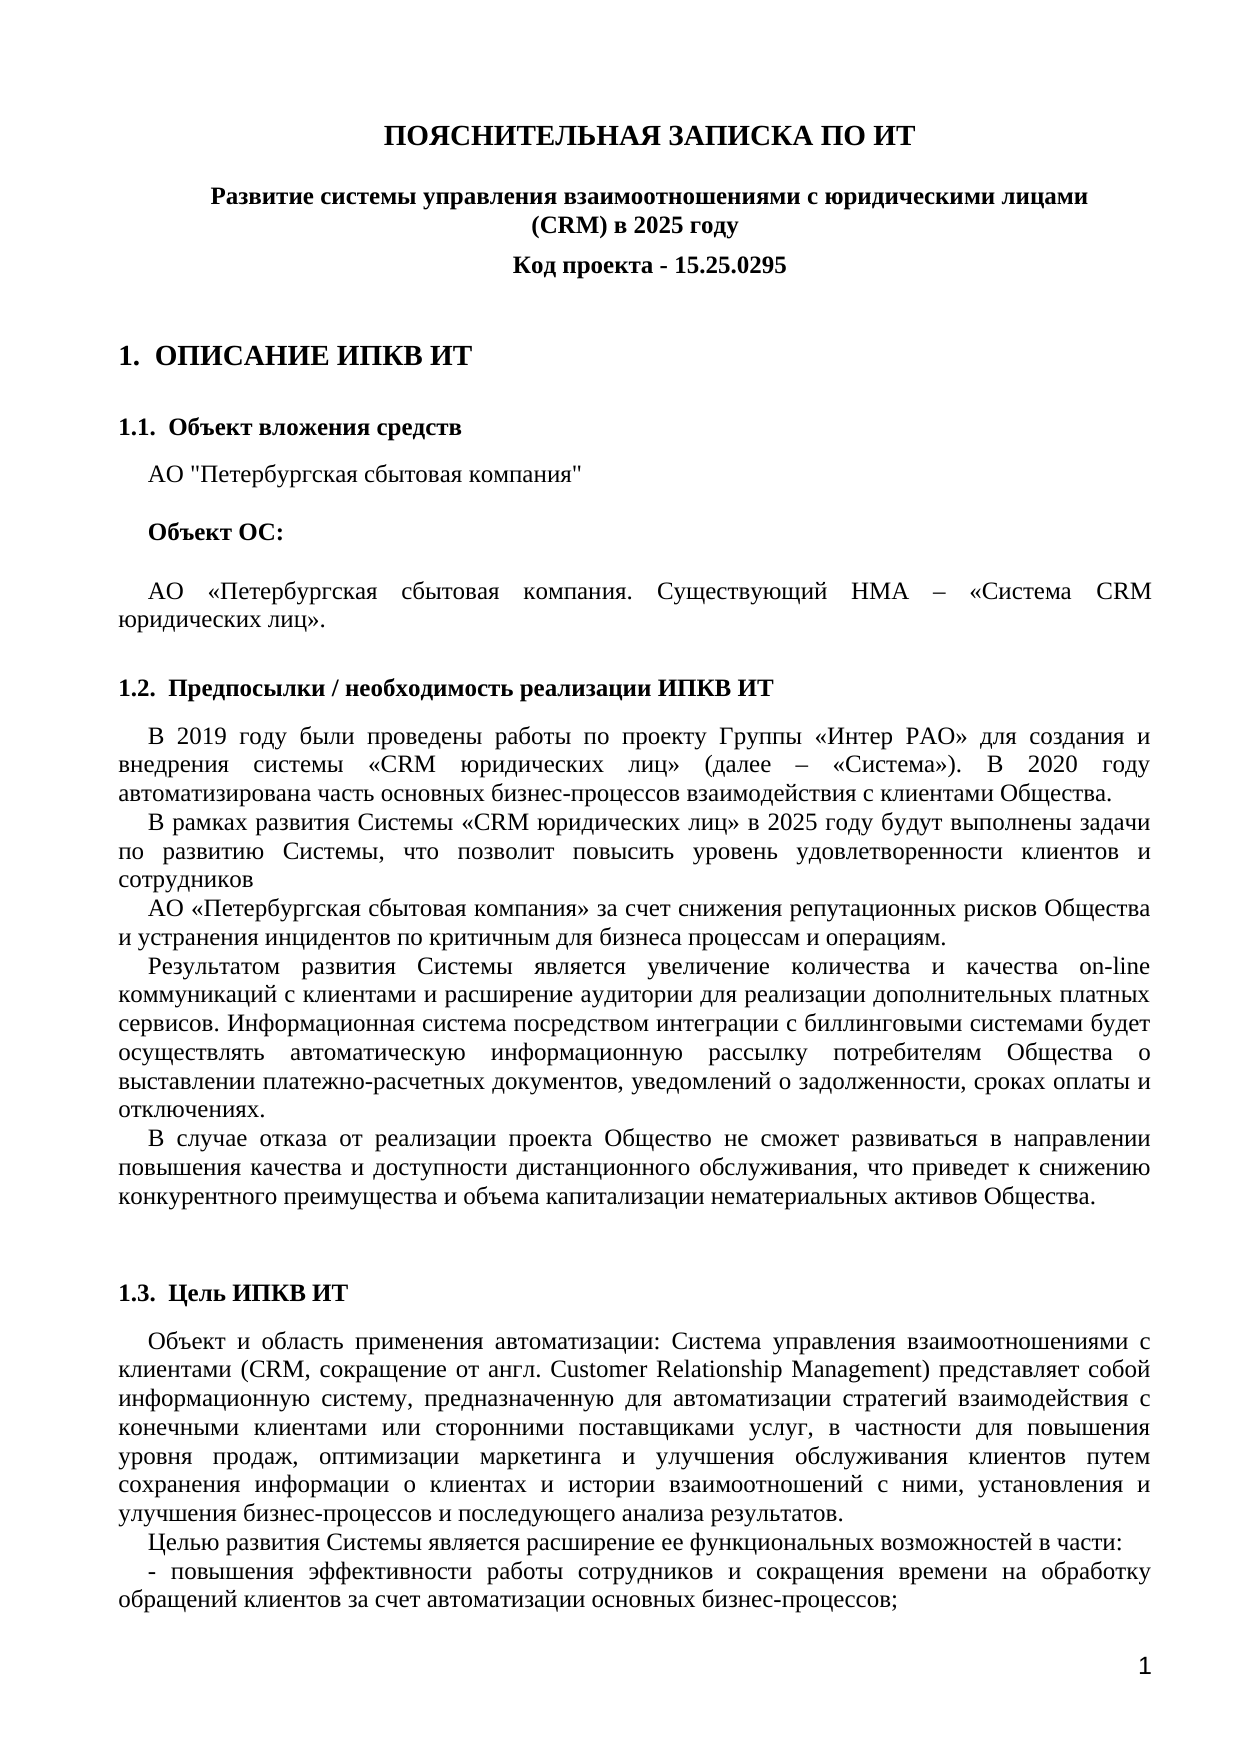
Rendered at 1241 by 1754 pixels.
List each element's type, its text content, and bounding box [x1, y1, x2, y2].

text Развитие системы управления взаимоотношениями с юридическими лицами (CRM) в 2025 году [148, 181, 1122, 239]
subtitle Объект вложения средств [118, 422, 1152, 439]
subtitle Цель ИПКВ ИТ [118, 1288, 185, 1305]
text АО «Петербургская сбытовая компания» за счет снижения репутационных рисков Общества и устранения инцидентов по критичным для бизнеса процессам и операциям. [118, 893, 1152, 951]
text Результатом развития Системы является увеличение количества и качества on-line коммуникаций с клиентами и расширение аудитории для реализации дополнительных платных сервисов. Информационная система посредством интеграции с биллинговыми системами будет осуществлять автоматическую информационную рассылку потребителям Общества о выставлении платежно-расчетных документов, уведомлений о задолженности, сроках оплаты и отключениях. [118, 951, 1152, 1123]
text Пояснительная записка по ИТ [118, 118, 1152, 152]
text В 2019 году были проведены работы по проекту Группы «Интер РАО» для создания и внедрения системы «CRM юридических лиц» (далее – «Система»). В 2020 году автоматизирована часть основных бизнес-процессов взаимодействия с клиентами Общества. [118, 721, 1152, 807]
subtitle ОПИСАНИЕ ИПКВ ИТ [118, 338, 1152, 372]
text Целью развития Системы является расширение ее функциональных возможностей в части: [118, 1527, 1152, 1556]
text АО "Петербургская сбытовая компания" [118, 459, 1152, 488]
text Объект и область применения автоматизации: Система управления взаимоотношениями с клиентами (CRM, сокращение от англ. Customer Relationship Management) представляет собой информационную систему, предназначенную для автоматизации стратегий взаимодействия с конечными клиентами или сторонними поставщиками услуг, в частности для повышения уровня продаж, оптимизации маркетинга и улучшения обслуживания клиентов путем сохранения информации о клиентах и истории взаимоотношений с ними, установления и улучшения бизнес-процессов и последующего анализа результатов. [118, 1326, 1152, 1527]
text В случае отказа от реализации проекта Общество не сможет развиваться в направлении повышения качества и доступности дистанционного обслуживания, что приведет к снижению конкурентного преимущества и объема капитализации нематериальных активов Общества. [118, 1123, 1152, 1209]
subtitle Цель ИПКВ ИТ [185, 1288, 1152, 1305]
text Код проекта - 15.25.0295 [118, 250, 1152, 279]
text В рамках развития Системы «CRM юридических лиц» в 2025 году будут выполнены задачи по развитию Системы, что позволит повысить уровень удовлетворенности клиентов и сотрудников [118, 807, 1152, 893]
text АО «Петербургская сбытовая компания. Существующий НМА – «Система CRM юридических лиц». [118, 576, 1152, 633]
text Объект ОС: [118, 517, 1152, 546]
text - повышения эффективности работы сотрудников и сокращения времени на обработку обращений клиентов за счет автоматизации основных бизнес-процессов; [118, 1556, 1152, 1613]
subtitle Предпосылки / необходимость реализации ИПКВ ИТ [118, 683, 1152, 700]
